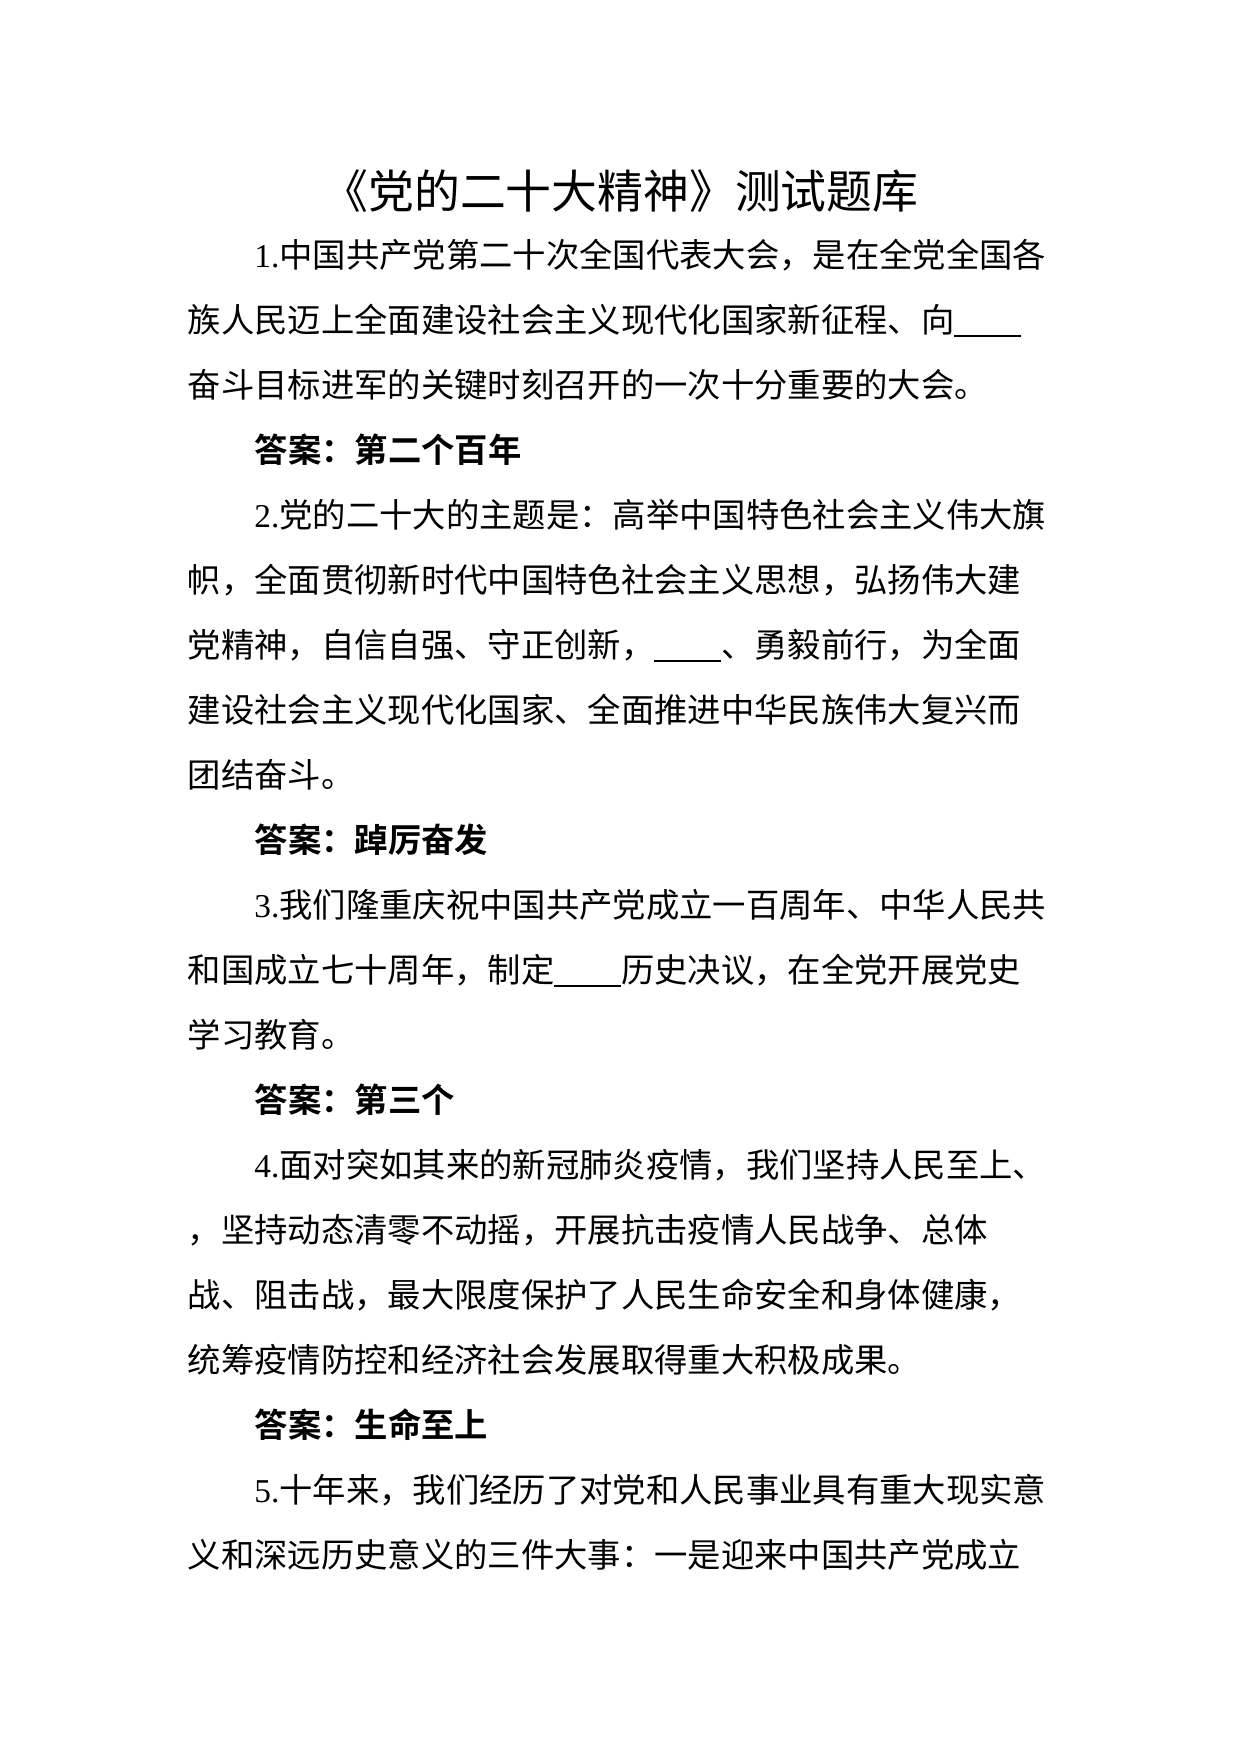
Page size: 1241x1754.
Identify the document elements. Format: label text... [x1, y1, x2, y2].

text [187, 1455, 1053, 1585]
text 3.我们隆重庆祝中国共产党成立一百周年、中华人民共和国成立七十周年，制定 历史决议，在全党开展党史学习教育。 [187, 870, 1053, 1065]
text 1.中国共产党第二十次全国代表大会，是在全党全国各族人民迈上全面建设社会主义现代化国家新征程、向 奋斗目标进军的关键时刻召开的一次十分重要的大会。 [187, 220, 1053, 415]
text 4.面对突如其来的新冠肺炎疫情，我们坚持人民至上、 ，坚持动态清零不动摇，开展抗击疫情人民战争、总体战、阻击战，最大限度保护了人民生命安全和身体健康，统筹疫情防控和经济社会发展取得重大积极成果。 [187, 1130, 1053, 1390]
text 答案：生命至上 [187, 1390, 1053, 1455]
text 答案：第三个 [187, 1065, 1053, 1130]
text 2.党的二十大的主题是：高举中国特色社会主义伟大旗帜，全面贯彻新时代中国特色社会主义思想，弘扬伟大建党精神，自信自强、守正创新， 、勇毅前行，为全面建设社会主义现代化国家、全面推进中华民族伟大复兴而团结奋斗。 [187, 480, 1053, 805]
text 《党的二十大精神》测试题库 [187, 162, 1053, 220]
text 答案：第二个百年 [187, 415, 1053, 480]
text 答案：踔厉奋发 [187, 805, 1053, 870]
